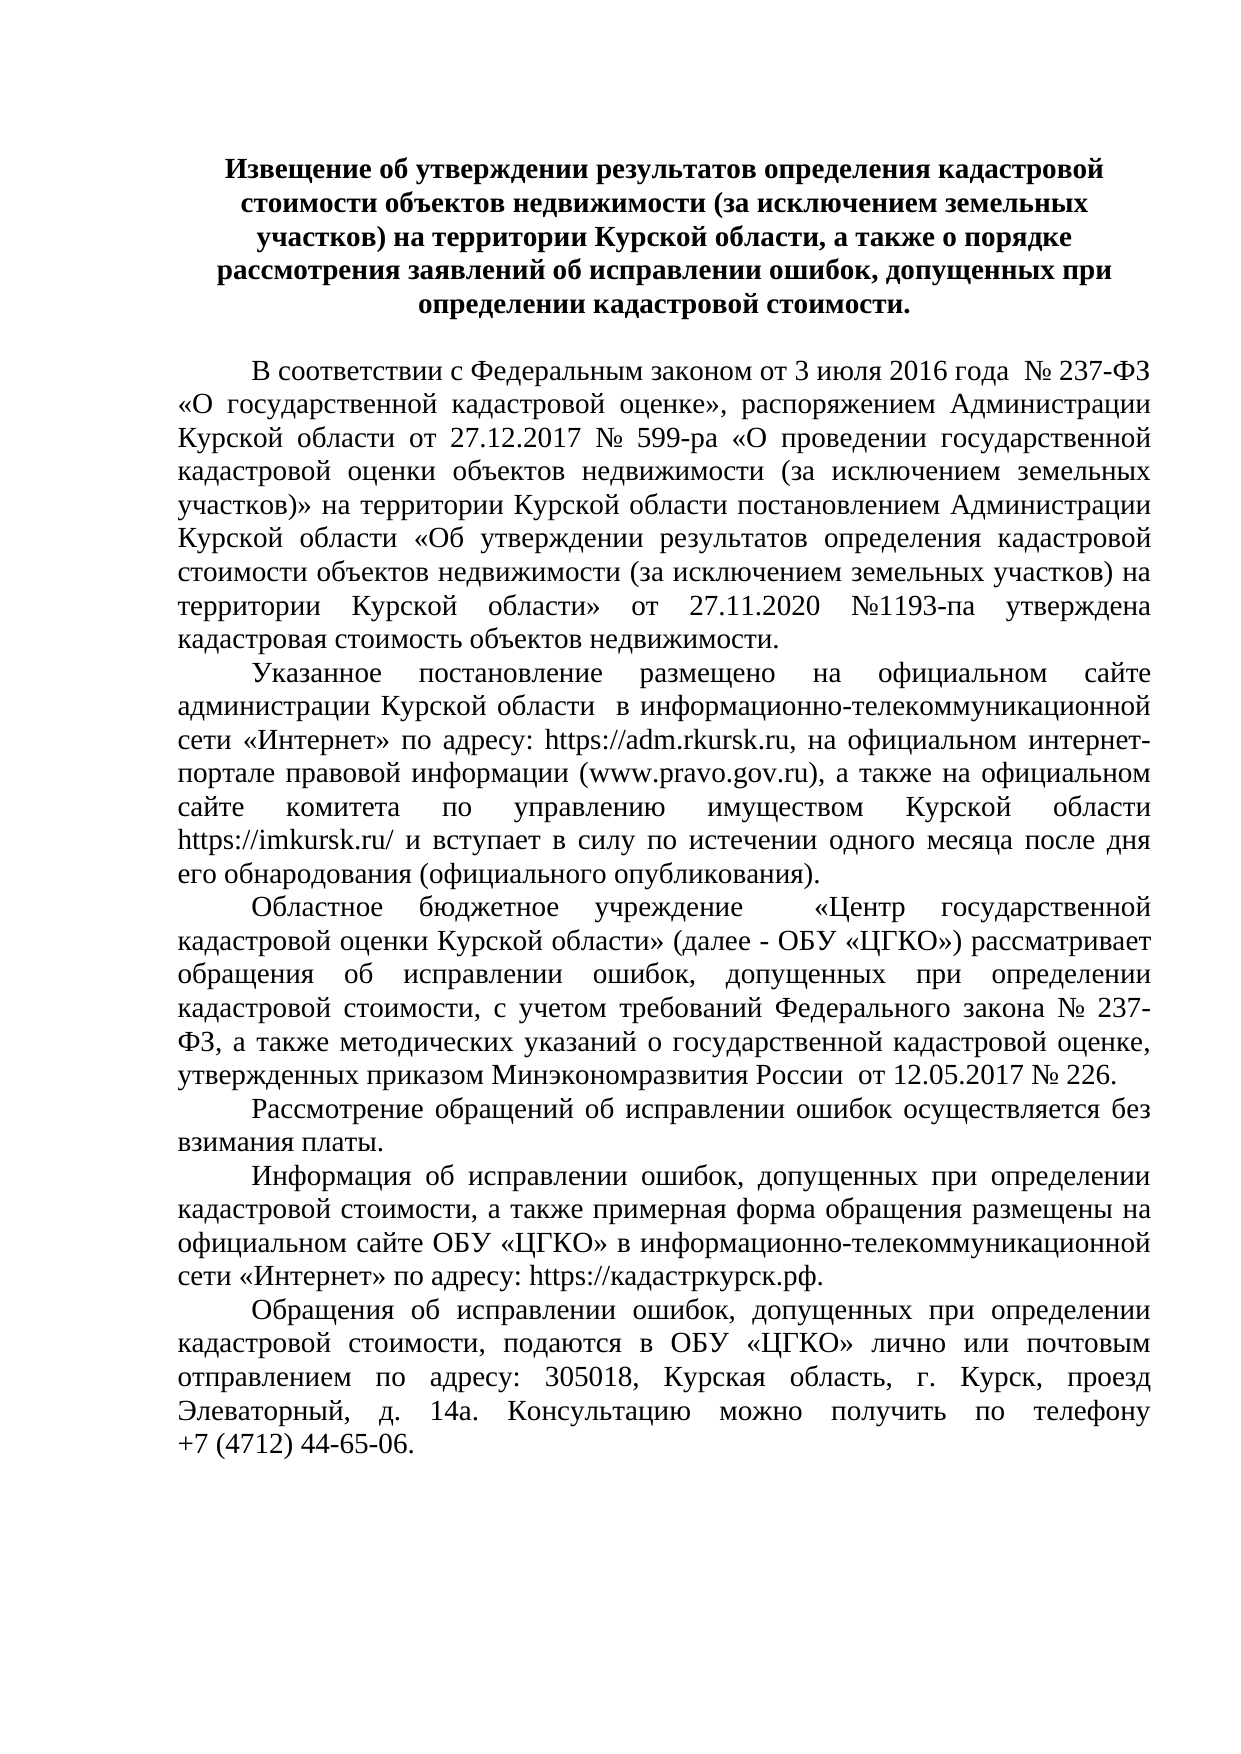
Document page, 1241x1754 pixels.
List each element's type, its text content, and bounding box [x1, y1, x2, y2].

text Областное бюджетное учреждение «Центр государственной кадастровой оценки Курской области» (далее - ОБУ «ЦГКО») рассматривает обращения об исправлении ошибок, допущенных при определении кадастровой стоимости, с учетом требований Федерального закона № 237-ФЗ, а также методических указаний о государственной кадастровой оценке, утвержденных приказом Минэкономразвития России от 12.05.2017 № 226. [177, 889, 1152, 1091]
text Обращения об исправлении ошибок, допущенных при определении кадастровой стоимости, подаются в ОБУ «ЦГКО» лично или почтовым отправлением по адресу: 305018, Курская область, г. Курск, проезд Элеваторный, д. 14а. Консультацию можно получить по телефону +7 (4712) 44-65-06. [177, 1292, 1152, 1460]
text В соответствии с Федеральным законом от 3 июля 2016 года № 237-ФЗ «О государственной кадастровой оценке», распоряжением Администрации Курской области от 27.12.2017 № 599-ра «О проведении государственной кадастровой оценки объектов недвижимости (за исключением земельных участков)» на территории Курской области постановлением Администрации Курской области «Об утверждении результатов определения кадастровой стоимости объектов недвижимости (за исключением земельных участков) на территории Курской области» от 27.11.2020 №1193-па утверждена кадастровая стоимость объектов недвижимости. [177, 353, 1152, 655]
text Извещение об утверждении результатов определения кадастровой стоимости объектов недвижимости (за исключением земельных участков) на территории Курской области, а также о порядке рассмотрения заявлений об исправлении ошибок, допущенных при определении кадастровой стоимости. [177, 152, 1152, 319]
text Рассмотрение обращений об исправлении ошибок осуществляется без взимания платы. [177, 1091, 1152, 1158]
text Указанное постановление размещено на официальном сайте администрации Курской области в информационно-телекоммуникационной сети «Интернет» по адресу: https://adm.rkursk.ru, на официальном интернет-портале правовой информации (www.pravo.gov.ru), а также на официальном сайте комитета по управлению имуществом Курской области https://imkursk.ru/ и вступает в силу по истечении одного месяца после дня его обнародования (официального опубликования). [177, 655, 1152, 889]
text Информация об исправлении ошибок, допущенных при определении кадастровой стоимости, а также примерная форма обращения размещены на официальном сайте ОБУ «ЦГКО» в информационно-телекоммуникационной сети «Интернет» по адресу: https://кадастркурск.рф. [177, 1158, 1152, 1292]
